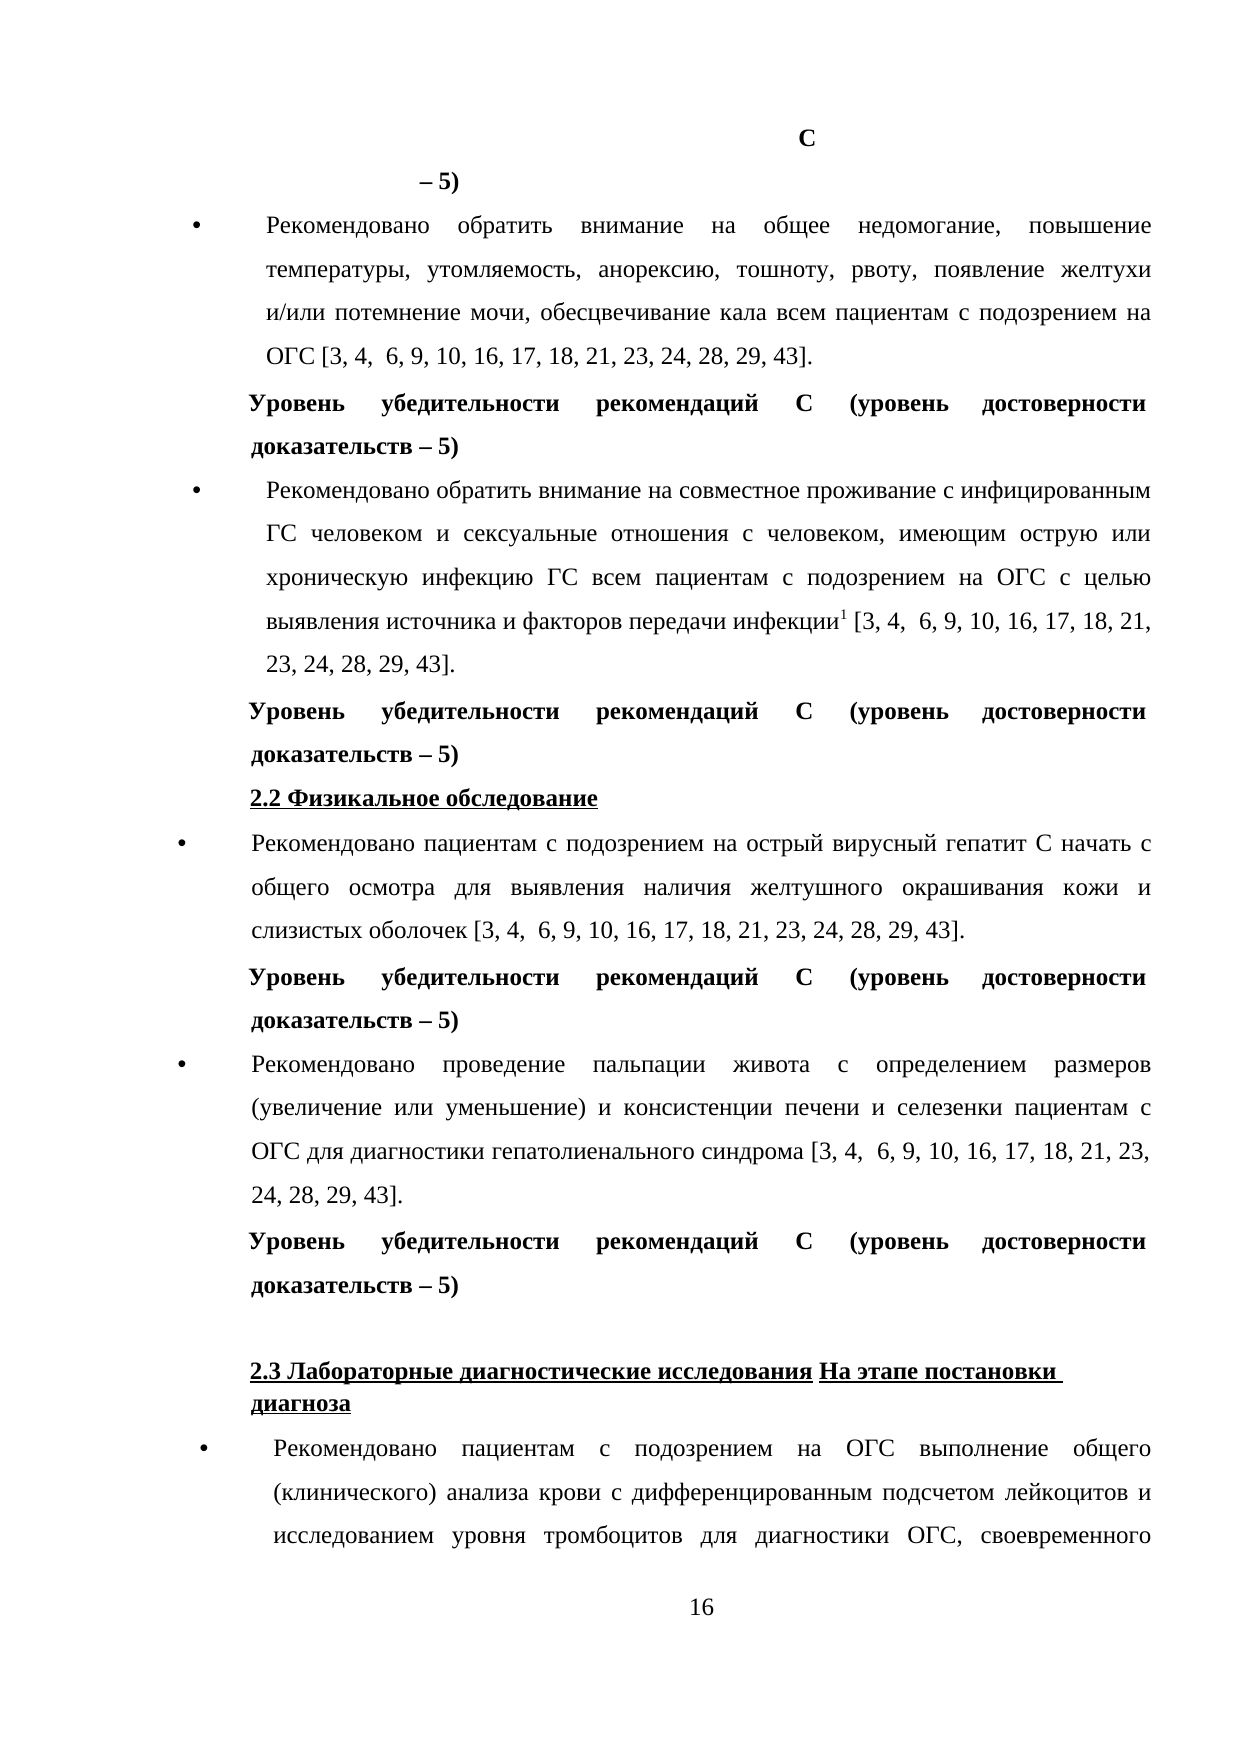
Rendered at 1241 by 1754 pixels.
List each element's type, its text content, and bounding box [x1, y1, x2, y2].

text Уровень убедительности рекомендаций С (уровень достоверности [177, 388, 1152, 416]
text – 5) [419, 166, 1152, 195]
text доказательств – 5) [251, 739, 1152, 768]
list Рекомендовано пациентам с подозрением на острый вирусный гепатит С начать с общего осмотра для выявления наличия желтушного окрашивания кожи и слизистых оболочек [3, 4, 6, 9, 10, 16, 17, 18, 21, 23, 24, 28, 29, 43]. [177, 828, 1152, 944]
text доказательств – 5) [251, 1270, 1152, 1298]
subtitle 2.2 Физикальное обследование [249, 783, 1152, 812]
text С [462, 123, 1152, 152]
text доказательств – 5) [251, 1005, 1152, 1034]
list Рекомендовано проведение пальпации живота с определением размеров (увеличение или уменьшение) и консистенции печени и селезенки пациентам с ОГС для диагностики гепатолиенального синдрома [3, 4, 6, 9, 10, 16, 17, 18, 21, 23, 24, 28, 29, 43]. [177, 1049, 1152, 1208]
text Уровень убедительности рекомендаций С (уровень достоверности [177, 1226, 1152, 1255]
list Рекомендовано обратить внимание на совместное проживание с инфицированным ГС человеком и сексуальные отношения с человеком, имеющим острую или хроническую инфекцию ГС всем пациентам с подозрением на ОГС с целью выявления источника и факторов передачи инфекции1 [3, 4, 6, 9, 10, 16, 17, 18, 21, 23, 24, 28, 29, 43]. [192, 475, 1152, 678]
subtitle 2.3 Лабораторные диагностические исследования На этапе постановки диагноза [249, 1356, 1152, 1417]
text Уровень убедительности рекомендаций С (уровень достоверности [177, 962, 1152, 990]
list Рекомендовано обратить внимание на общее недомогание, повышение температуры, утомляемость, анорексию, тошноту, рвоту, появление желтухи и/или потемнение мочи, обесцвечивание кала всем пациентам с подозрением на ОГС [3, 4, 6, 9, 10, 16, 17, 18, 21, 23, 24, 28, 29, 43]. [192, 210, 1152, 370]
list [199, 1433, 1152, 1549]
text Уровень убедительности рекомендаций С (уровень достоверности [177, 696, 1152, 724]
text доказательств – 5) [251, 431, 1152, 460]
